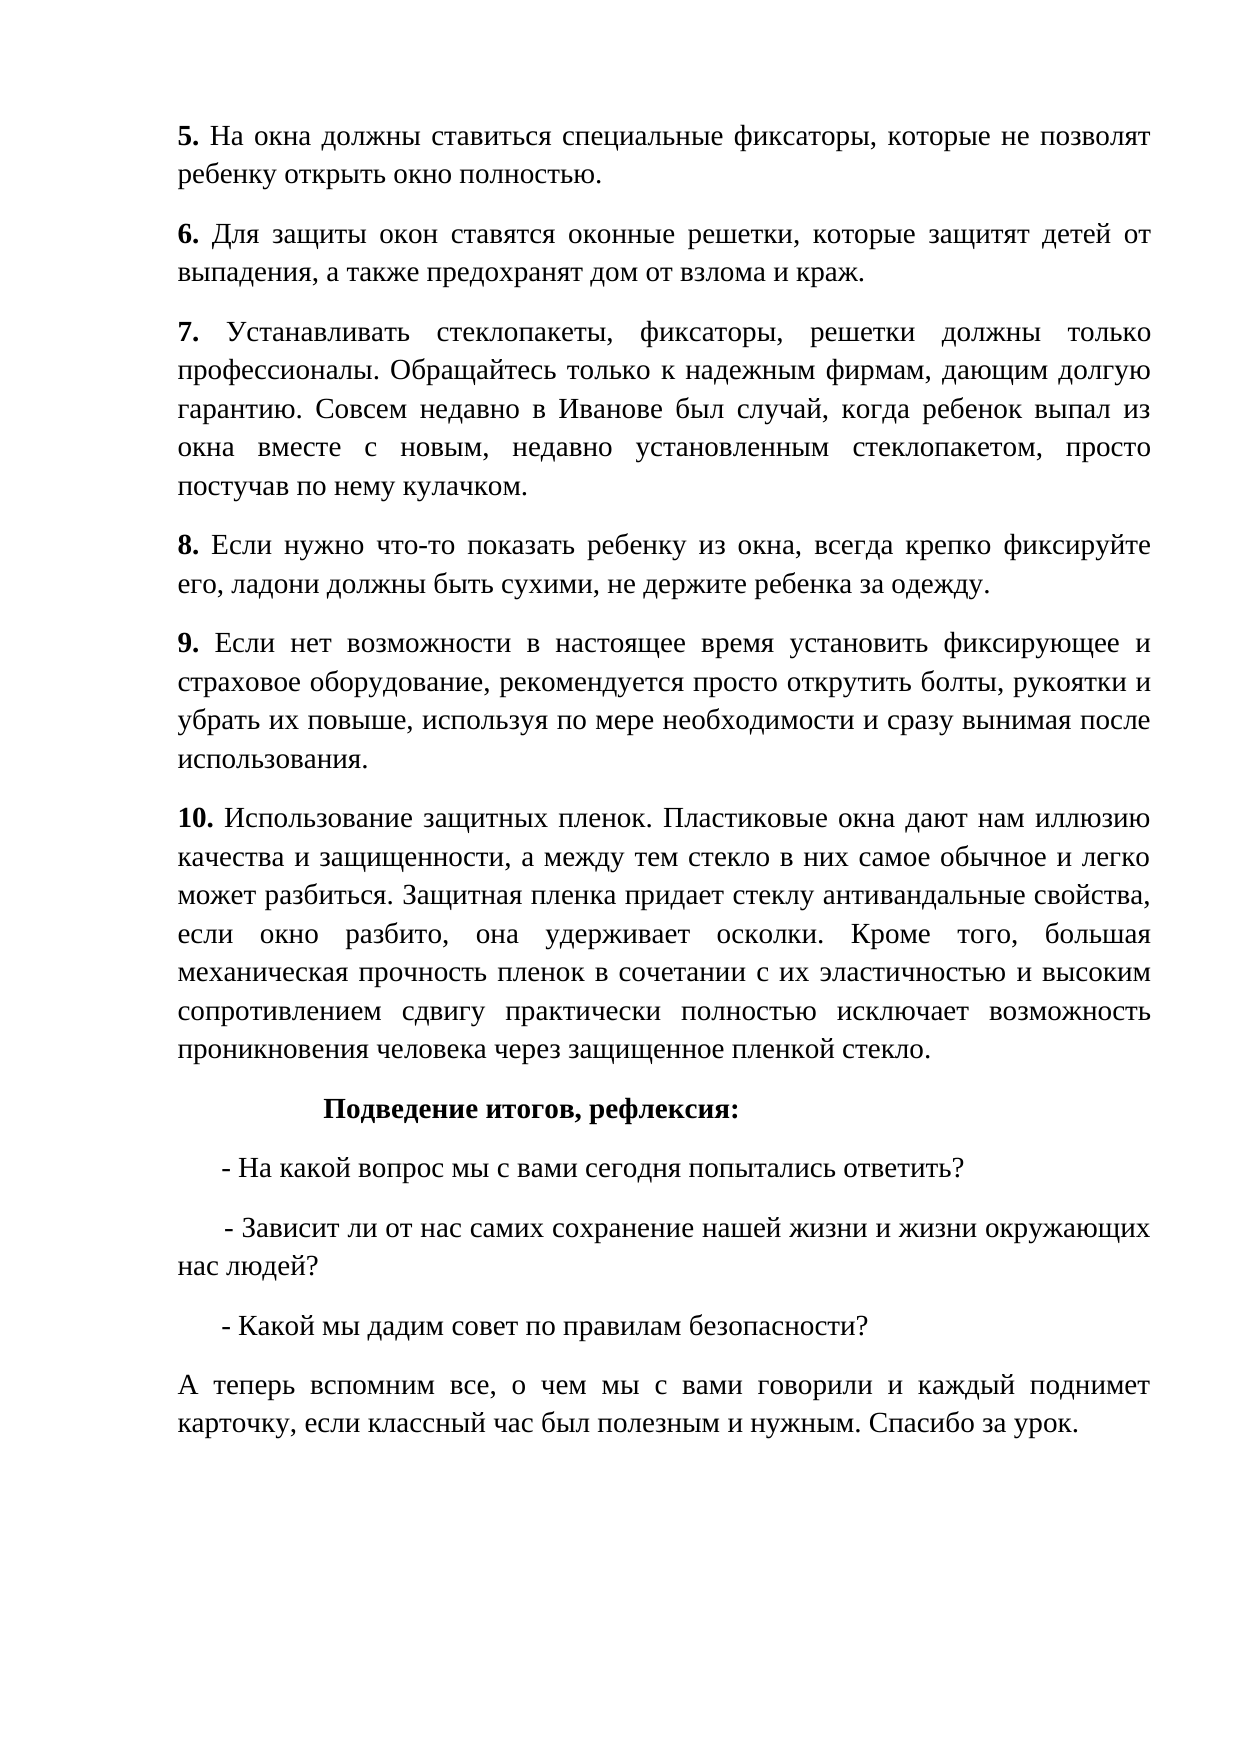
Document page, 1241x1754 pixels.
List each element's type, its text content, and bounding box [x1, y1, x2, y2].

text - Зависит ли от нас самих сохранение нашей жизни и жизни окружающих нас людей? [177, 1210, 1152, 1282]
text А теперь вспомним все, о чем мы с вами говорили и каждый поднимет карточку, если классный час был полезным и нужным. Спасибо за урок. [177, 1367, 1152, 1439]
text 9. Если нет возможности в настоящее время установить фиксирующее и страховое оборудование, рекомендуется просто открутить болты, рукоятки и убрать их повыше, используя по мере необходимости и сразу вынимая после использования. [177, 625, 1152, 774]
text - На какой вопрос мы с вами сегодня попытались ответить? [177, 1150, 1152, 1184]
text 10. Использование защитных пленок. Пластиковые окна дают нам иллюзию качества и защищенности, а между тем стекло в них самое обычное и легко может разбиться. Защитная пленка придает стеклу антивандальные свойства, если окно разбито, она удерживает осколки. Кроме того, большая механическая прочность пленок в сочетании с их эластичностью и высоким сопротивлением сдвигу практически полностью исключает возможность проникновения человека через защищенное пленкой стекло. [177, 800, 1152, 1065]
text 8. Если нужно что-то показать ребенку из окна, всегда крепко фиксируйте его, ладони должны быть сухими, не держите ребенка за одежду. [177, 527, 1152, 599]
text 7. Устанавливать стеклопакеты, фиксаторы, решетки должны только профессионалы. Обращайтесь только к надежным фирмам, дающим долгую гарантию. Совсем недавно в Иванове был случай, когда ребенок выпал из окна вместе с новым, недавно установленным стеклопакетом, просто постучав по нему кулачком. [177, 314, 1152, 502]
text 5. На окна должны ставиться специальные фиксаторы, которые не позволят ребенку открыть окно полностью. [177, 118, 1152, 190]
text - Какой мы дадим совет по правилам безопасности? [177, 1308, 1152, 1341]
text Подведение итогов, рефлексия: [177, 1091, 1152, 1124]
text 6. Для защиты окон ставятся оконные решетки, которые защитят детей от выпадения, а также предохранят дом от взлома и краж. [177, 216, 1152, 288]
